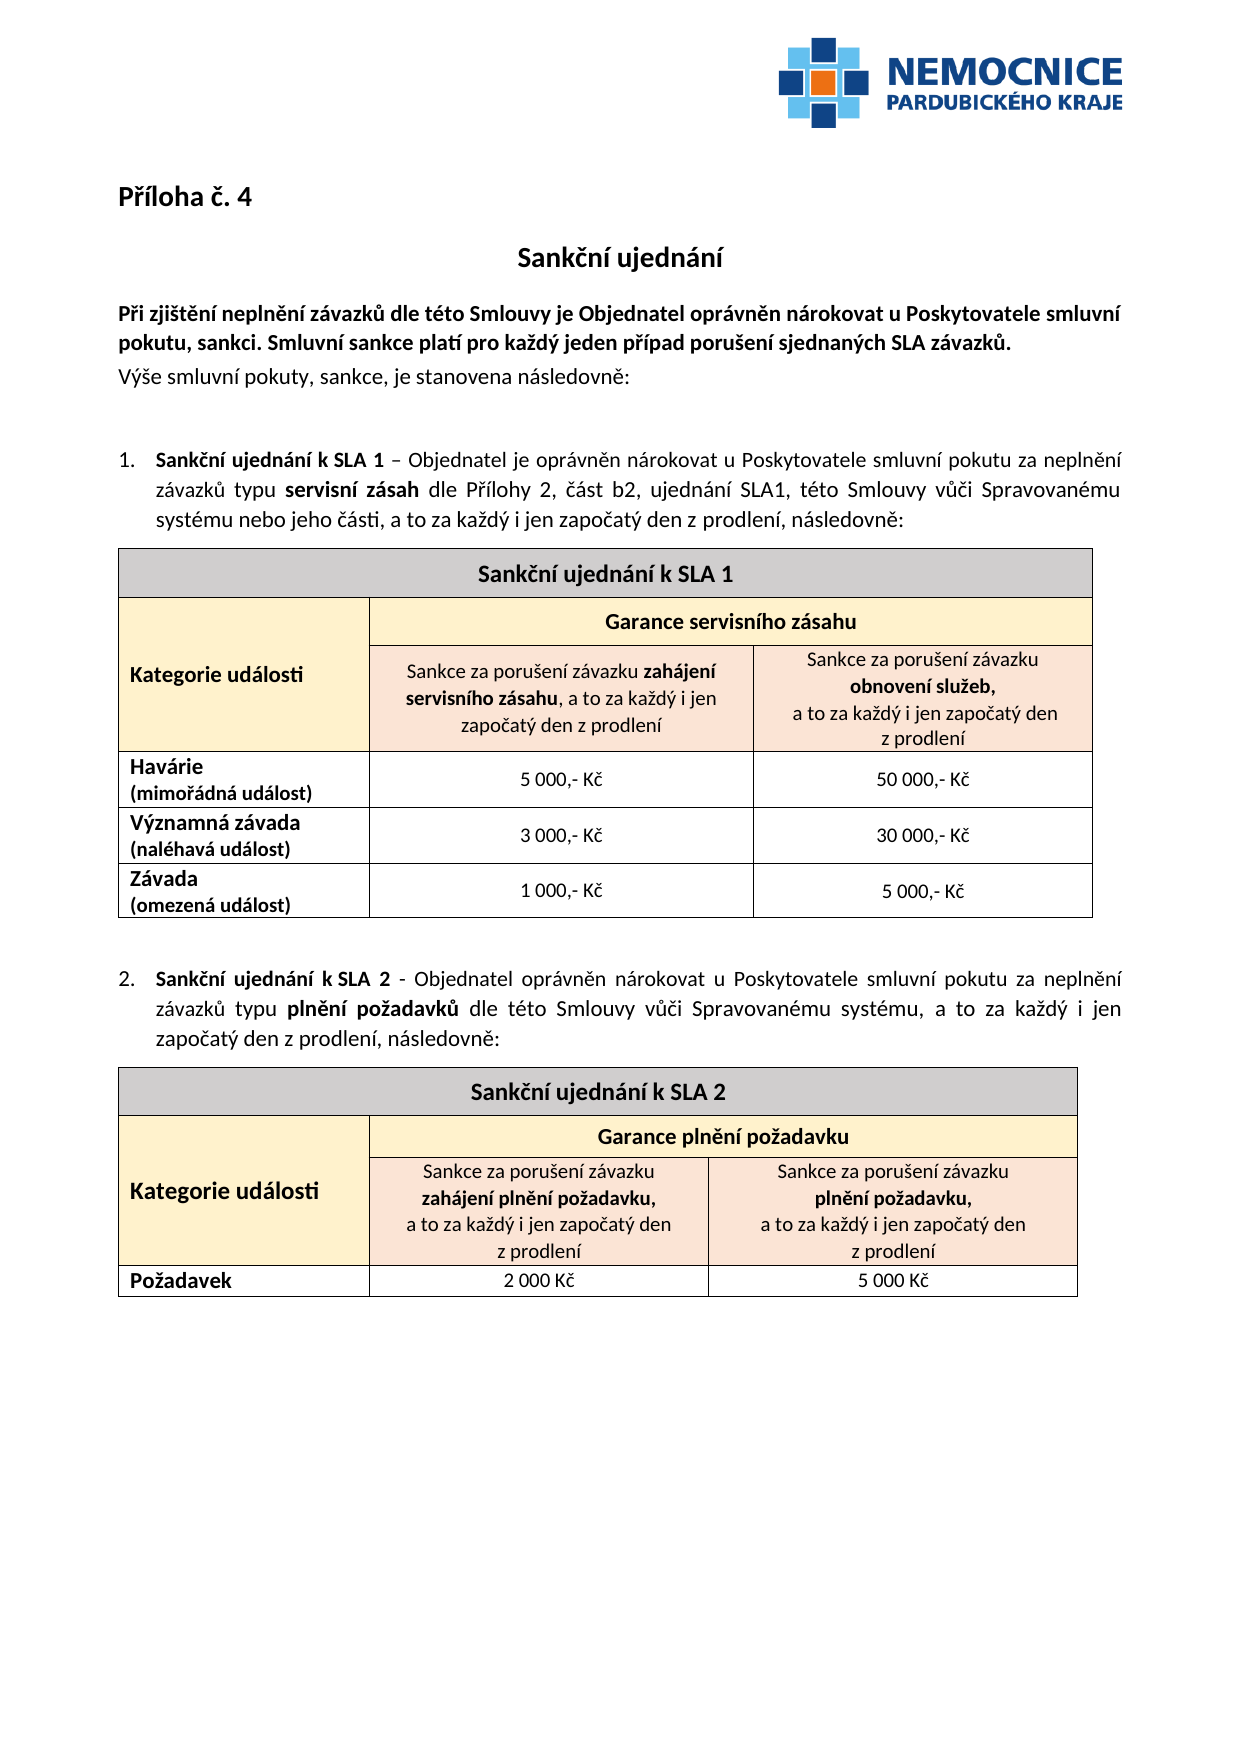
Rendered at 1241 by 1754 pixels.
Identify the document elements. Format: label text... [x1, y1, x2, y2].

table_cell 1 000,- Kč [370, 864, 753, 917]
table_cell Kategorie události [119, 598, 369, 751]
list Sankční ujednání k SLA 2 - Objednatel oprávněn nárokovat u Poskytovatele smluvní pokutu za neplnění závazků typu plnění požadavků dle této Smlouvy vůči Spravovanému systému, a to za každý i jen započatý den z prodlení, následovně: [118, 964, 1122, 1052]
table_header Sankční ujednání k SLA 1 [119, 549, 1092, 597]
table_cell 3 000,- Kč [370, 808, 753, 863]
picture [777, 36, 1123, 129]
table_cell Významná závada (naléhavá událost) [119, 808, 369, 863]
subtitle Sankční ujednání [118, 239, 1122, 274]
text Při zjištění neplnění závazků dle této Smlouvy je Objednatel oprávněn nárokovat u Poskytovatele smluvní pokutu, sankci. Smluvní sankce platí pro každý jeden případ porušení sjednaných SLA závazků. [118, 299, 1122, 356]
table_cell Závada (omezená událost) [119, 864, 369, 917]
subtitle Příloha č. 4 [118, 178, 1122, 214]
table_cell 5 000 Kč [709, 1266, 1077, 1296]
table_cell 5 000,- Kč [370, 752, 753, 807]
table_cell 30 000,- Kč [754, 808, 1092, 863]
table_cell Sankce za porušení závazku zahájení plnění požadavku, a to za každý i jen započatý den z prodlení [370, 1158, 708, 1265]
table_cell Havárie (mimořádná událost) [119, 752, 369, 807]
table_cell Garance servisního zásahu [370, 598, 1092, 645]
table_cell Sankce za porušení závazku obnovení služeb, a to za každý i jen započatý den z prodlení [754, 646, 1092, 751]
table_header Sankční ujednání k SLA 2 [119, 1068, 1077, 1115]
table_cell Sankce za porušení závazku zahájení servisního zásahu, a to za každý i jen započatý den z prodlení [370, 646, 753, 751]
table_cell 5 000,- Kč [754, 864, 1092, 917]
table_cell Sankce za porušení závazku plnění požadavku, a to za každý i jen započatý den z prodlení [709, 1158, 1077, 1265]
table_cell Garance plnění požadavku [370, 1116, 1077, 1157]
table_cell 2 000 Kč [370, 1266, 708, 1296]
table_cell 50 000,- Kč [754, 752, 1092, 807]
table_cell Kategorie události [119, 1116, 369, 1265]
table_cell Požadavek [119, 1266, 369, 1296]
list Sankční ujednání k SLA 1 – Objednatel je oprávněn nárokovat u Poskytovatele smluvní pokutu za neplnění závazků typu servisní zásah dle Přílohy 2, část b2, ujednání SLA1, této Smlouvy vůči Spravovanému systému nebo jeho části, a to za každý i jen započatý den z prodlení, následovně: [118, 445, 1122, 533]
text Výše smluvní pokuty, sankce, je stanovena následovně: [118, 362, 1122, 390]
